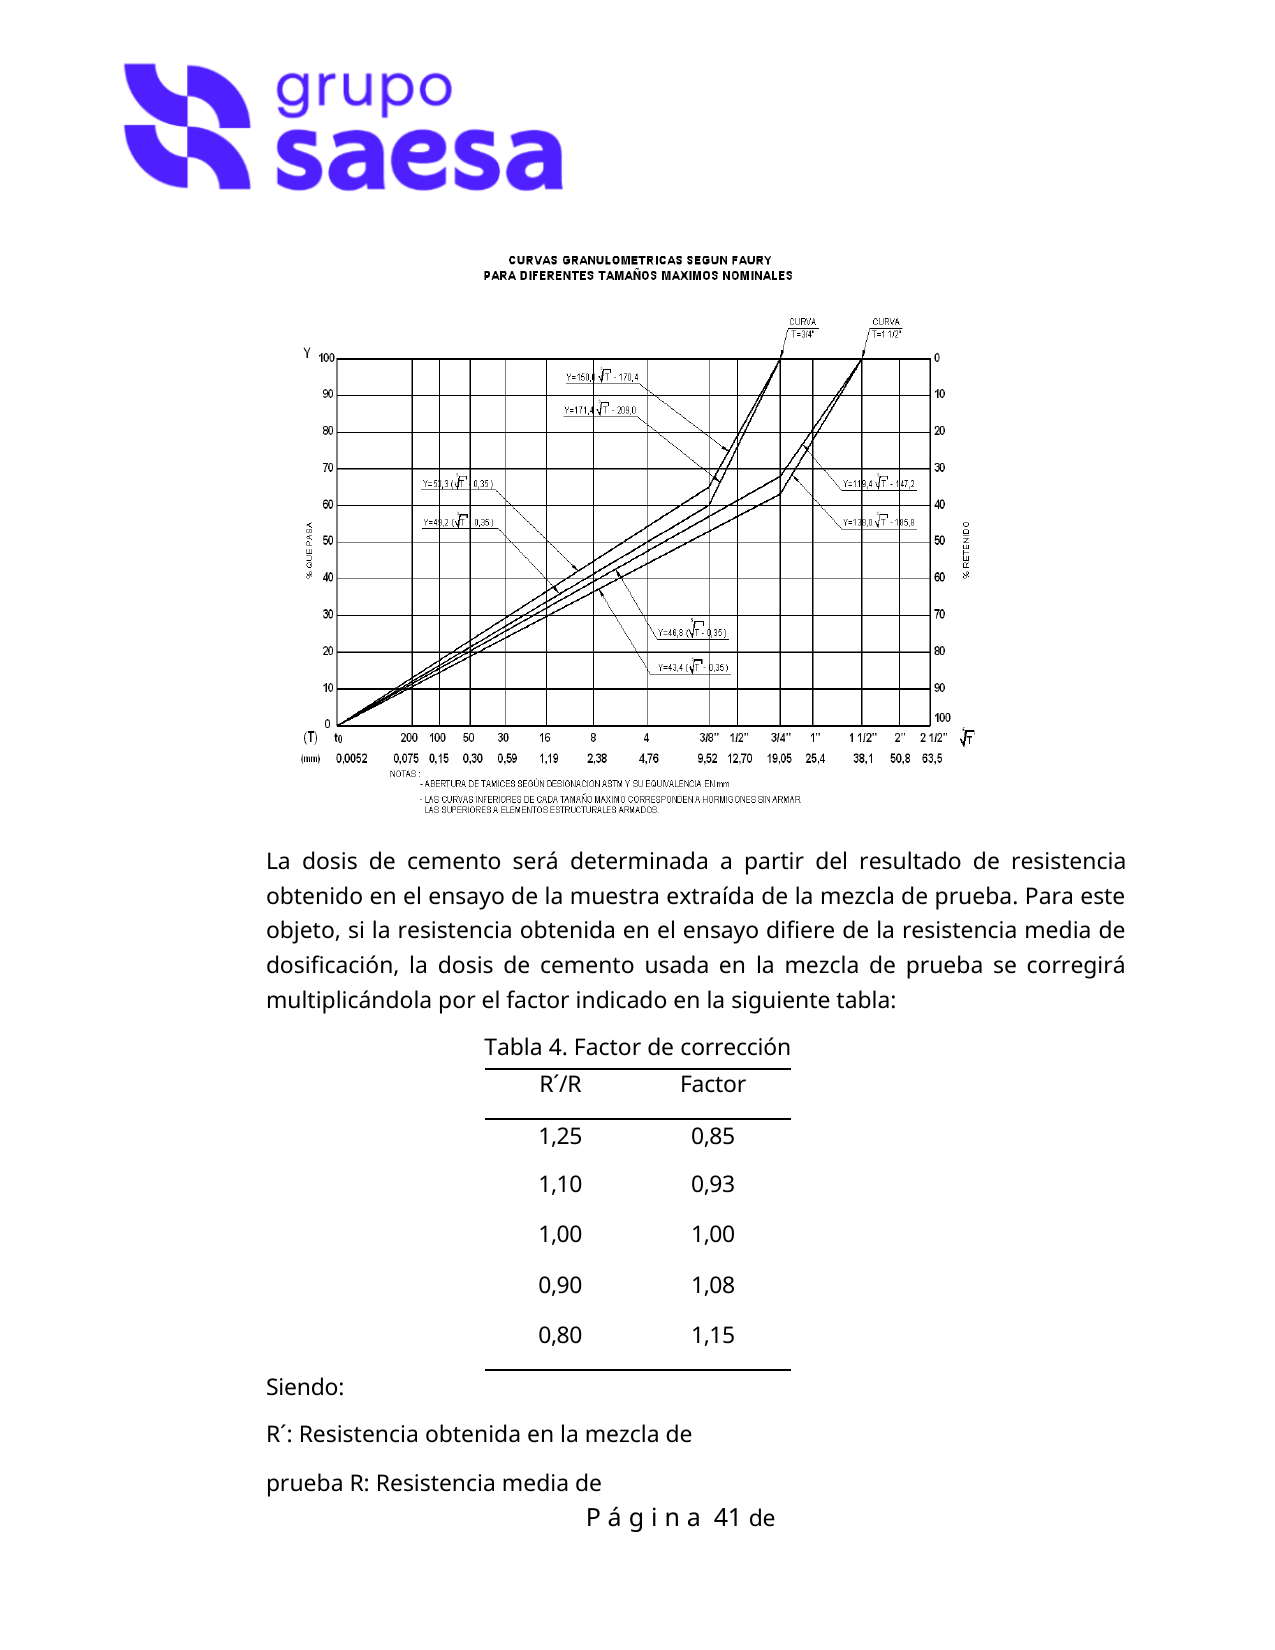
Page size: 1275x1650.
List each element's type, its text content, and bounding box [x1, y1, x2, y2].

table_header Factor [632, 1070, 791, 1118]
table_cell 1,15 [632, 1310, 791, 1369]
table_header R´/R [485, 1070, 632, 1118]
text Tabla 4. Factor de corrección [113, 1031, 1162, 1062]
picture [301, 256, 975, 813]
table_cell 1,00 [485, 1209, 632, 1259]
table_cell 1,00 [632, 1209, 791, 1259]
table_cell 1,25 [485, 1120, 632, 1159]
table_cell 0,80 [485, 1310, 632, 1369]
text Siendo: [266, 1371, 1162, 1402]
table_cell 0,85 [632, 1120, 791, 1159]
text La dosis de cemento será determinada a partir del resultado de resistencia obtenido en el ensayo de la muestra extraída de la mezcla de prueba. Para este objeto, si la resistencia obtenida en el ensayo difiere de la resistencia media de dosificación, la dosis de cemento usada en la mezcla de prueba se corregirá multiplicándola por el factor indicado en la siguiente tabla: [266, 845, 1127, 1015]
table_cell 1,10 [485, 1159, 632, 1209]
table_cell 0,93 [632, 1159, 791, 1209]
picture [112, 54, 569, 195]
text R´: Resistencia obtenida en la mezcla de prueba R: Resistencia media de dosificación. [266, 1418, 716, 1498]
table_cell 1,08 [632, 1260, 791, 1310]
table_cell 0,90 [485, 1260, 632, 1310]
